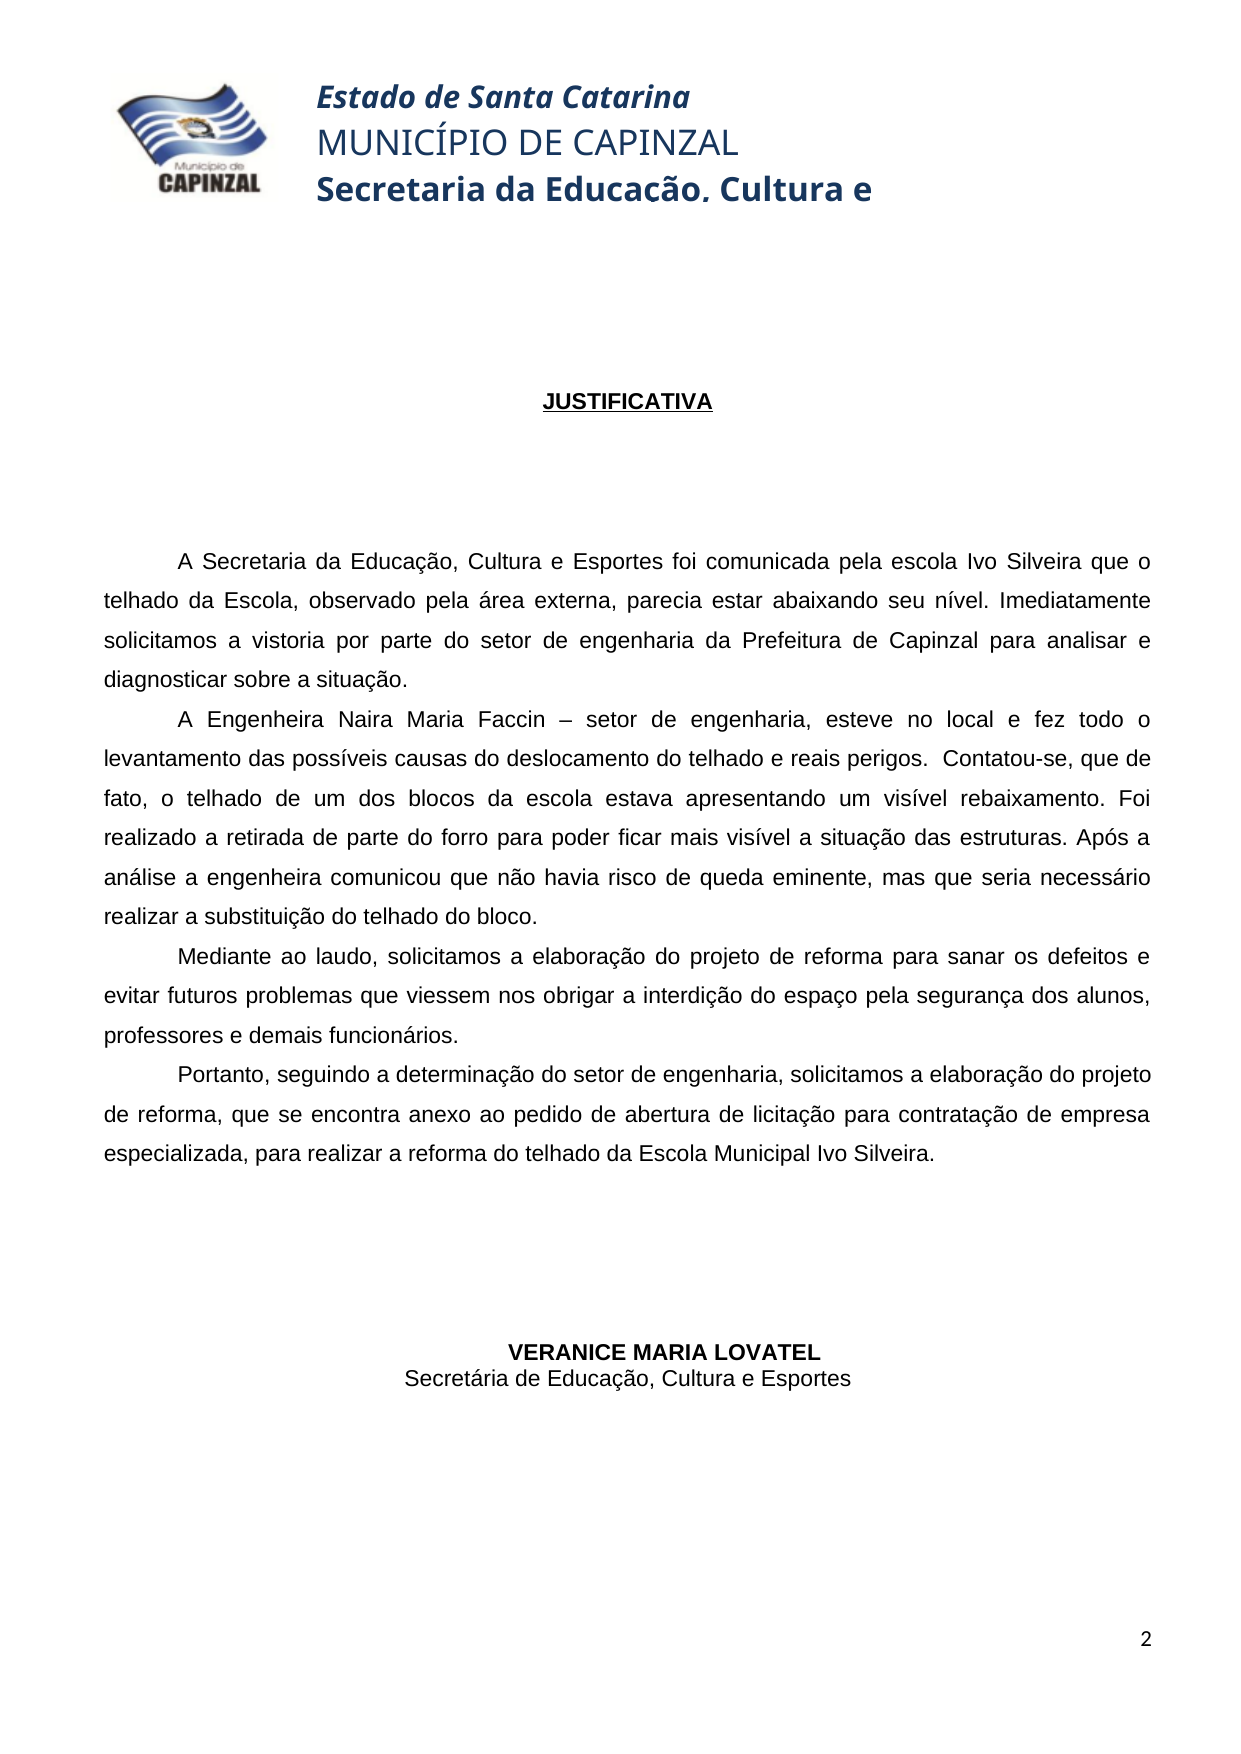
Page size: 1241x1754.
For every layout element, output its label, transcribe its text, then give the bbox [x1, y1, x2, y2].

text A Engenheira Naira Maria Faccin – setor de engenharia, esteve no local e fez todo o levantamento das possíveis causas do deslocamento do telhado e reais perigos. Contatou-se, que de fato, o telhado de um dos blocos da escola estava apresentando um visível rebaixamento. Foi realizado a retirada de parte do forro para poder ficar mais visível a situação das estruturas. Após a análise a engenheira comunicou que não havia risco de queda eminente, mas que seria necessário realizar a substituição do telhado do bloco. [103, 706, 1152, 929]
picture [103, 73, 279, 202]
text JUSTIFICATIVA [103, 388, 1152, 414]
text Portanto, seguindo a determinação do setor de engenharia, solicitamos a elaboração do projeto de reforma, que se encontra anexo ao pedido de abertura de licitação para contratação de empresa especializada, para realizar a reforma do telhado da Escola Municipal Ivo Silveira. [103, 1061, 1152, 1166]
text VERANICE MARIA LOVATEL [103, 1338, 1152, 1365]
text A Secretaria da Educação, Cultura e Esportes foi comunicada pela escola Ivo Silveira que o telhado da Escola, observado pela área externa, parecia estar abaixando seu nível. Imediatamente solicitamos a vistoria por parte do setor de engenharia da Prefeitura de Capinzal para analisar e diagnosticar sobre a situação. [103, 548, 1152, 693]
text Mediante ao laudo, solicitamos a elaboração do projeto de reforma para sanar os defeitos e evitar futuros problemas que viessem nos obrigar a interdição do espaço pela segurança dos alunos, professores e demais funcionários. [103, 943, 1152, 1048]
text Secretária de Educação, Cultura e Esportes [103, 1365, 1152, 1391]
